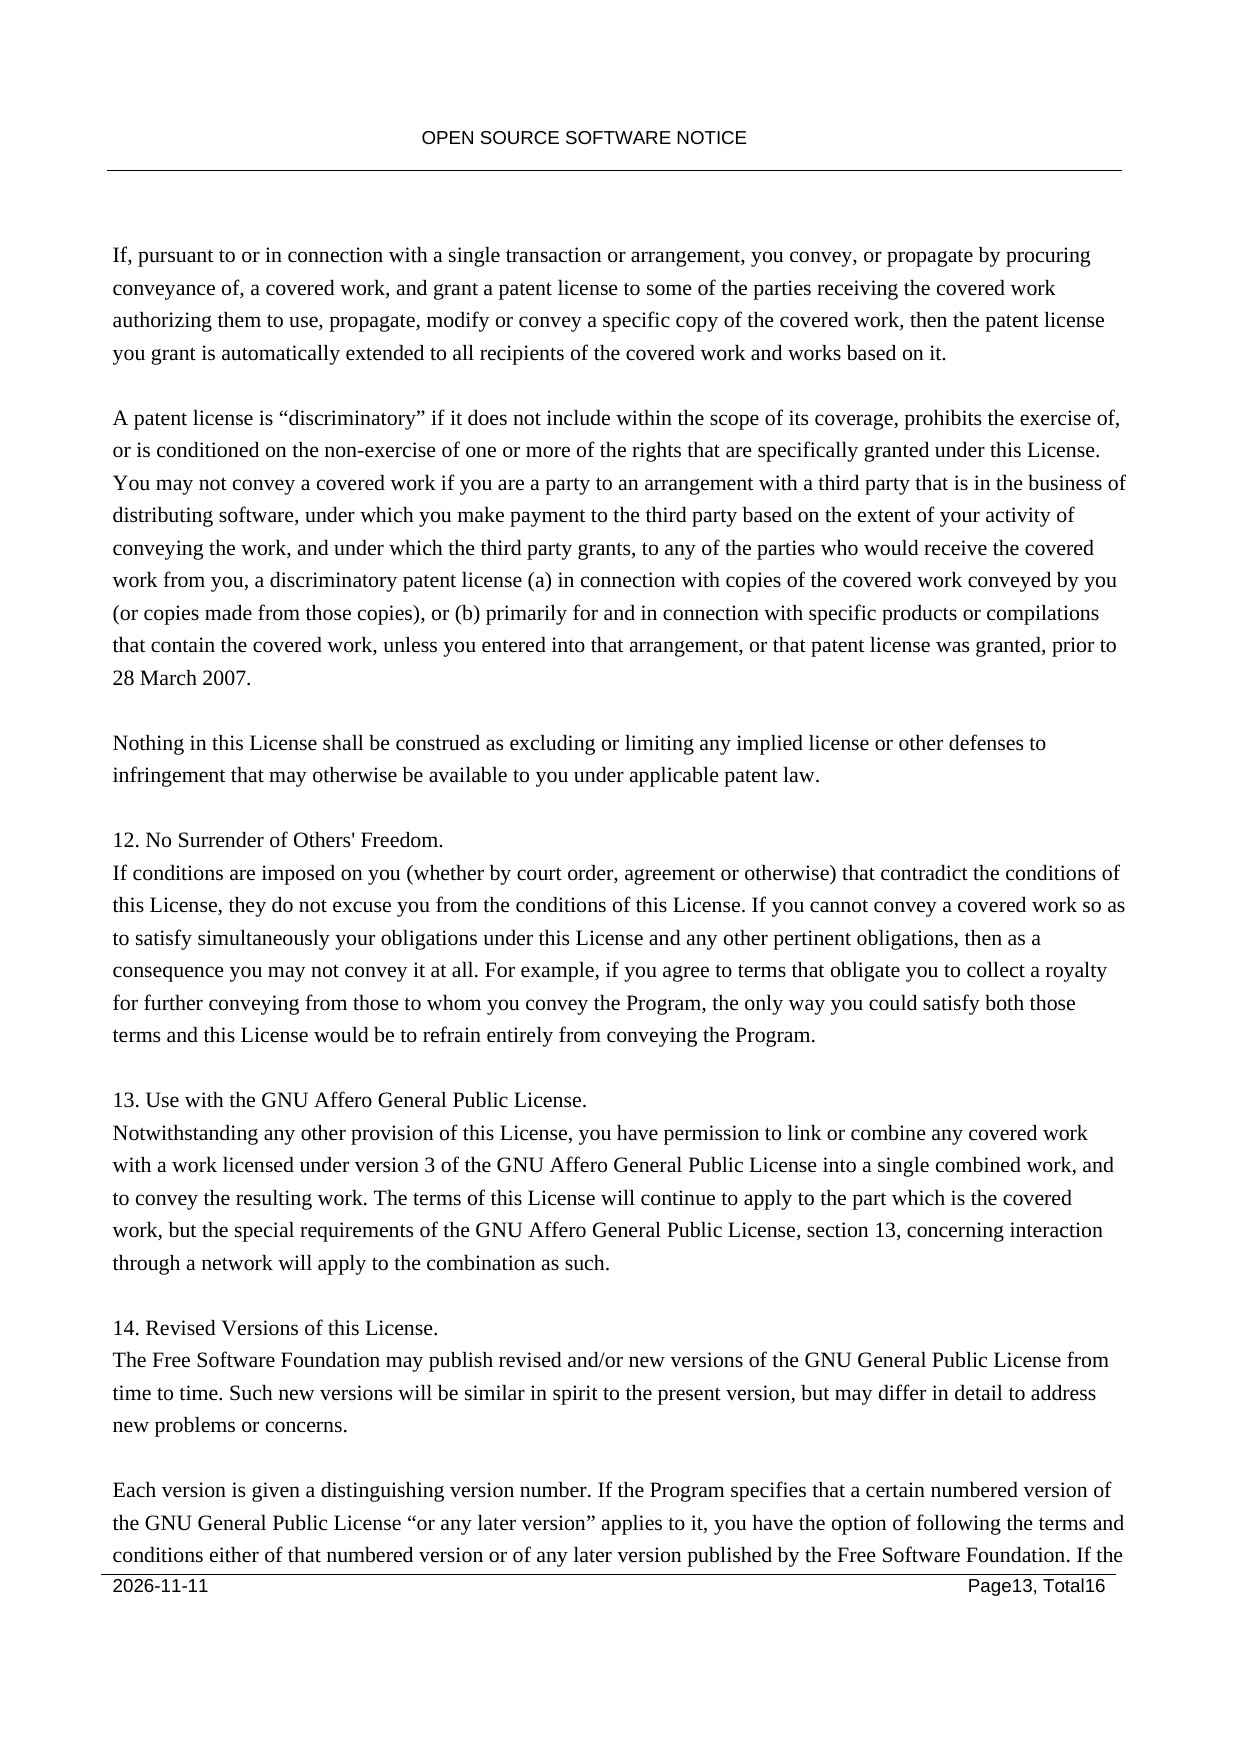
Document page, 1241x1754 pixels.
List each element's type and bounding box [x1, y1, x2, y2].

text [112, 206, 1128, 1571]
